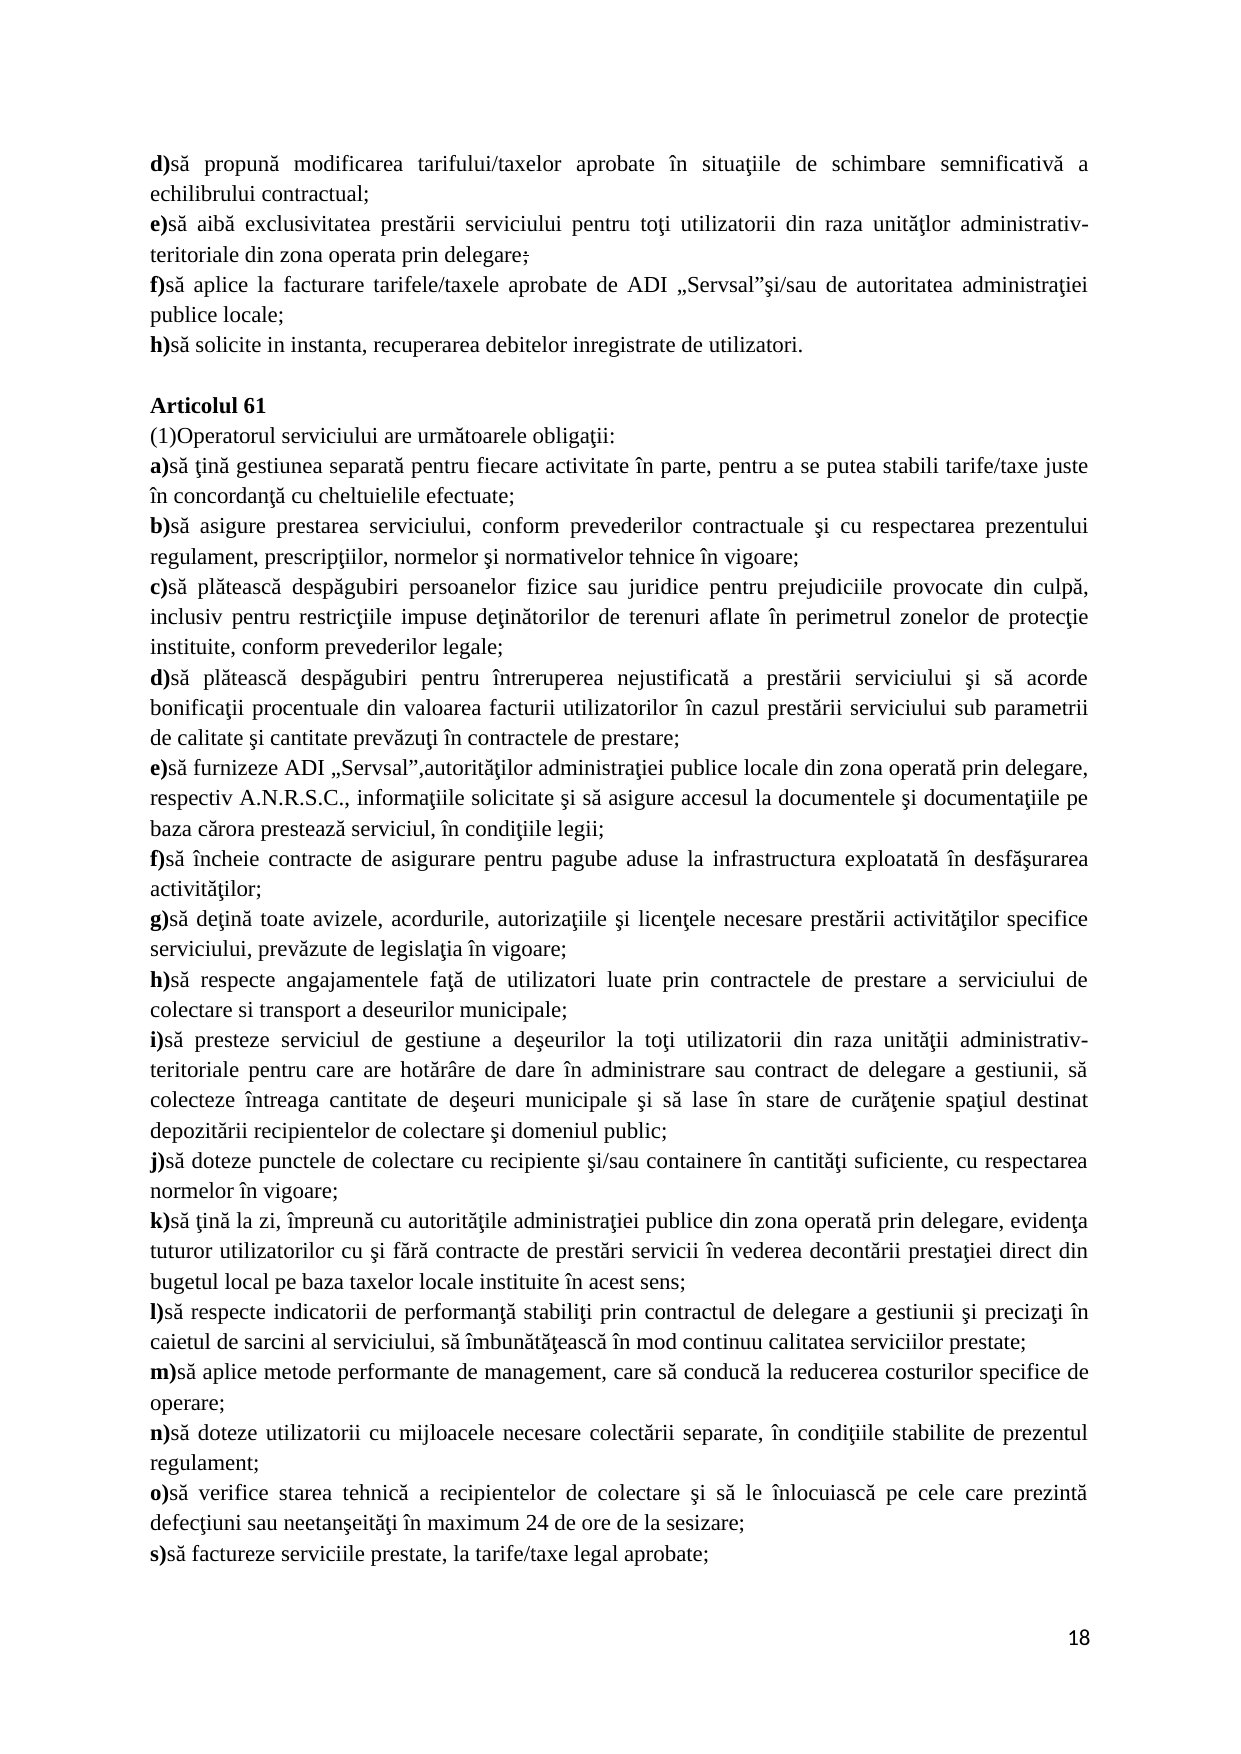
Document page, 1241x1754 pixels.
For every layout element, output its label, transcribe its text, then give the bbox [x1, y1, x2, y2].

text d)să propună modificarea tarifului/taxelor aprobate în situaţiile de schimbare semnificativă a echilibrului contractual; [150, 150, 1090, 207]
text h)să solicite in instanta, recuperarea debitelor inregistrate de utilizatori. [150, 331, 1090, 358]
text h)să respecte angajamentele faţă de utilizatori luate prin contractele de prestare a serviciului de colectare si transport a deseurilor municipale; [150, 966, 1090, 1022]
text s)să factureze serviciile prestate, la tarife/taxe legal aprobate; [150, 1539, 1090, 1566]
text c)să plătească despăgubiri persoanelor fizice sau juridice pentru prejudiciile provocate din culpă, inclusiv pentru restricţiile impuse deţinătorilor de terenuri aflate în perimetrul zonelor de protecţie instituite, conform prevederilor legale; [150, 573, 1090, 660]
text e)să aibă exclusivitatea prestării serviciului pentru toţi utilizatorii din raza unităţlor administrativ-teritoriale din zona operata prin delegare; [150, 210, 1090, 267]
text (1)Operatorul serviciului are următoarele obligaţii: [150, 422, 1090, 448]
text o)să verifice starea tehnică a recipientelor de colectare şi să le înlocuiască pe cele care prezintă defecţiuni sau neetanşeităţi în maximum 24 de ore de la sesizare; [150, 1479, 1090, 1536]
text k)să ţină la zi, împreună cu autorităţile administraţiei publice din zona operată prin delegare, evidenţa tuturor utilizatorilor cu şi fără contracte de prestări servicii în vederea decontării prestaţiei direct din bugetul local pe baza taxelor locale instituite în acest sens; [150, 1207, 1090, 1294]
text b)să asigure prestarea serviciului, conform prevederilor contractuale şi cu respectarea prezentului regulament, prescripţiilor, normelor şi normativelor tehnice în vigoare; [150, 512, 1090, 569]
text n)să doteze utilizatorii cu mijloacele necesare colectării separate, în condiţiile stabilite de prezentul regulament; [150, 1419, 1090, 1475]
text m)să aplice metode performante de management, care să conducă la reducerea costurilor specifice de operare; [150, 1358, 1090, 1415]
text g)să deţină toate avizele, acordurile, autorizaţiile şi licenţele necesare prestării activităţilor specifice serviciului, prevăzute de legislaţia în vigoare; [150, 905, 1090, 962]
text d)să plătească despăgubiri pentru întreruperea nejustificată a prestării serviciului şi să acorde bonificaţii procentuale din valoarea facturii utilizatorilor în cazul prestării serviciului sub parametrii de calitate şi cantitate prevăzuţi în contractele de prestare; [150, 663, 1090, 750]
text f)să încheie contracte de asigurare pentru pagube aduse la infrastructura exploatată în desfăşurarea activităţilor; [150, 845, 1090, 901]
text f)să aplice la facturare tarifele/taxele aprobate de ADI „Servsal”şi/sau de autoritatea administraţiei publice locale; [150, 271, 1090, 327]
text e)să furnizeze ADI „Servsal”,autorităţilor administraţiei publice locale din zona operată prin delegare, respectiv A.N.R.S.C., informaţiile solicitate şi să asigure accesul la documentele şi documentaţiile pe baza cărora prestează serviciul, în condiţiile legii; [150, 754, 1090, 841]
text l)să respecte indicatorii de performanţă stabiliţi prin contractul de delegare a gestiunii şi precizaţi în caietul de sarcini al serviciului, să îmbunătăţească în mod continuu calitatea serviciilor prestate; [150, 1298, 1090, 1354]
text a)să ţină gestiunea separată pentru fiecare activitate în parte, pentru a se putea stabili tarife/taxe juste în concordanţă cu cheltuielile efectuate; [150, 452, 1090, 509]
text j)să doteze punctele de colectare cu recipiente şi/sau containere în cantităţi suficiente, cu respectarea normelor în vigoare; [150, 1147, 1090, 1203]
text i)să presteze serviciul de gestiune a deşeurilor la toţi utilizatorii din raza unităţii administrativ-teritoriale pentru care are hotărâre de dare în administrare sau contract de delegare a gestiunii, să colecteze întreaga cantitate de deşeuri municipale şi să lase în stare de curăţenie spaţiul destinat depozitării recipientelor de colectare şi domeniul public; [150, 1026, 1090, 1143]
